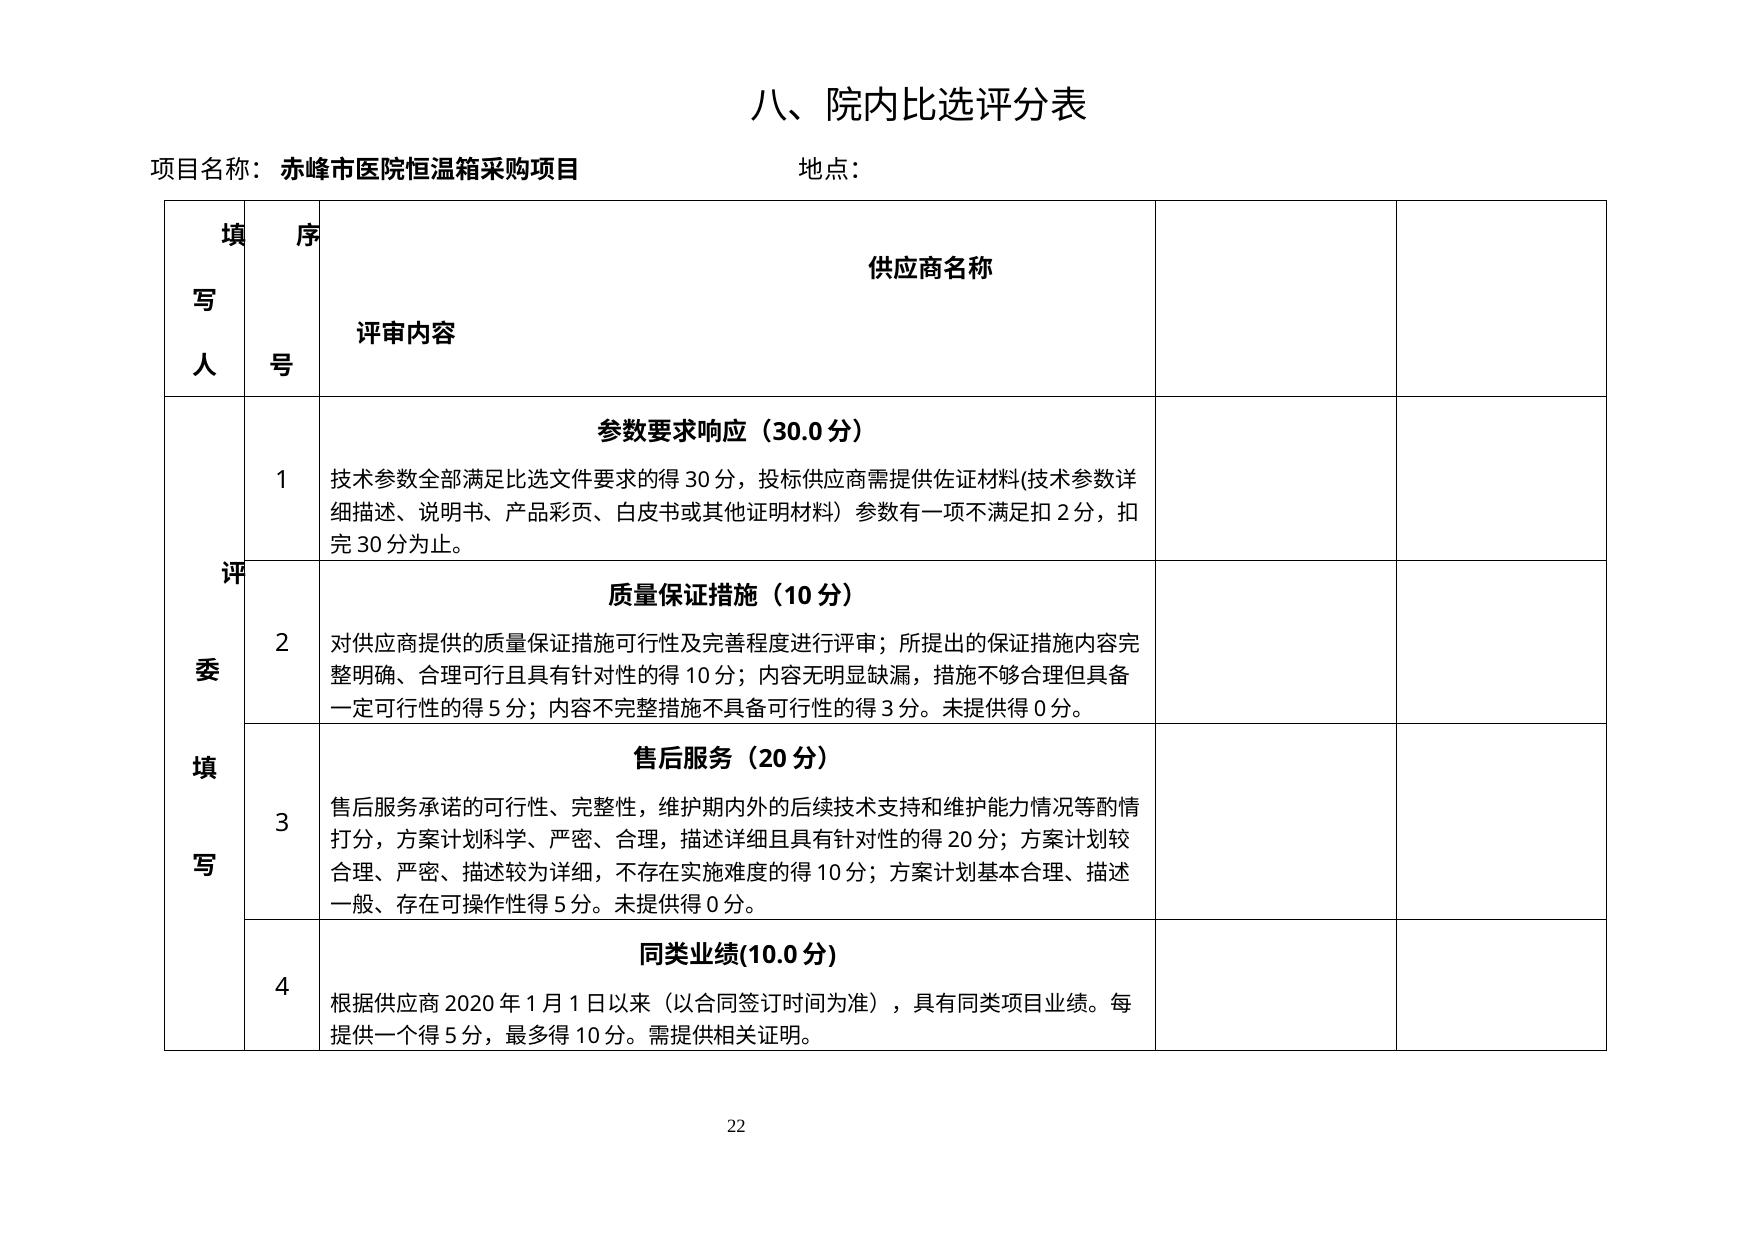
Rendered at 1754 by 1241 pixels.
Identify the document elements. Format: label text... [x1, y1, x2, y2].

table_cell 评 委 填 写 [165, 397, 244, 1050]
table_cell 2 [245, 561, 319, 723]
table_header 序 号 [245, 201, 319, 396]
table_header 填写人 [165, 201, 244, 396]
table_cell 参数要求响应（30.0分） 技术参数全部满足比选文件要求的得30分，投标供应商需提供佐证材料(技术参数详细描述、说明书、产品彩页、白皮书或其他证明材料）参数有一项不满足扣2分，扣完30分为止。 [320, 397, 1155, 560]
table_cell 1 [245, 397, 319, 560]
table_cell 质量保证措施（10分） 对供应商提供的质量保证措施可行性及完善程度进行评审；所提出的保证措施内容完整明确、合理可行且具有针对性的得10分；内容无明显缺漏，措施不够合理但具备一定可行性的得5分；内容不完整措施不具备可行性的得3分。未提供得0分。 [320, 561, 1155, 723]
text 项目名称： 赤峰市医院恒温箱采购项目 地点： [150, 135, 1604, 200]
table_header 供应商名称 评审内容 [320, 201, 1155, 396]
table_header [1156, 201, 1396, 396]
table_cell [1156, 920, 1396, 1050]
table_cell [1156, 561, 1396, 723]
table_cell 同类业绩(10.0分) 根据供应商2020年1月1日以来（以合同签订时间为准），具有同类项目业绩。每提供一个得5分，最多得10分。需提供相关证明。 [320, 920, 1155, 1050]
table_cell [1397, 920, 1606, 1050]
table_cell 4 [245, 920, 319, 1050]
table_cell [1397, 561, 1606, 723]
table_cell [1397, 724, 1606, 919]
table_header [1397, 201, 1606, 396]
table_cell 3 [245, 724, 319, 919]
table_cell [1397, 397, 1606, 560]
table_cell [1156, 397, 1396, 560]
text 八、院内比选评分表 [150, 70, 1604, 135]
table_cell [1156, 724, 1396, 919]
table_cell 售后服务（20分） 售后服务承诺的可行性、完整性，维护期内外的后续技术支持和维护能力情况等酌情打分，方案计划科学、严密、合理，描述详细且具有针对性的得20分；方案计划较合理、严密、描述较为详细，不存在实施难度的得10分；方案计划基本合理、描述一般、存在可操作性得5分。未提供得0分。 [320, 724, 1155, 919]
